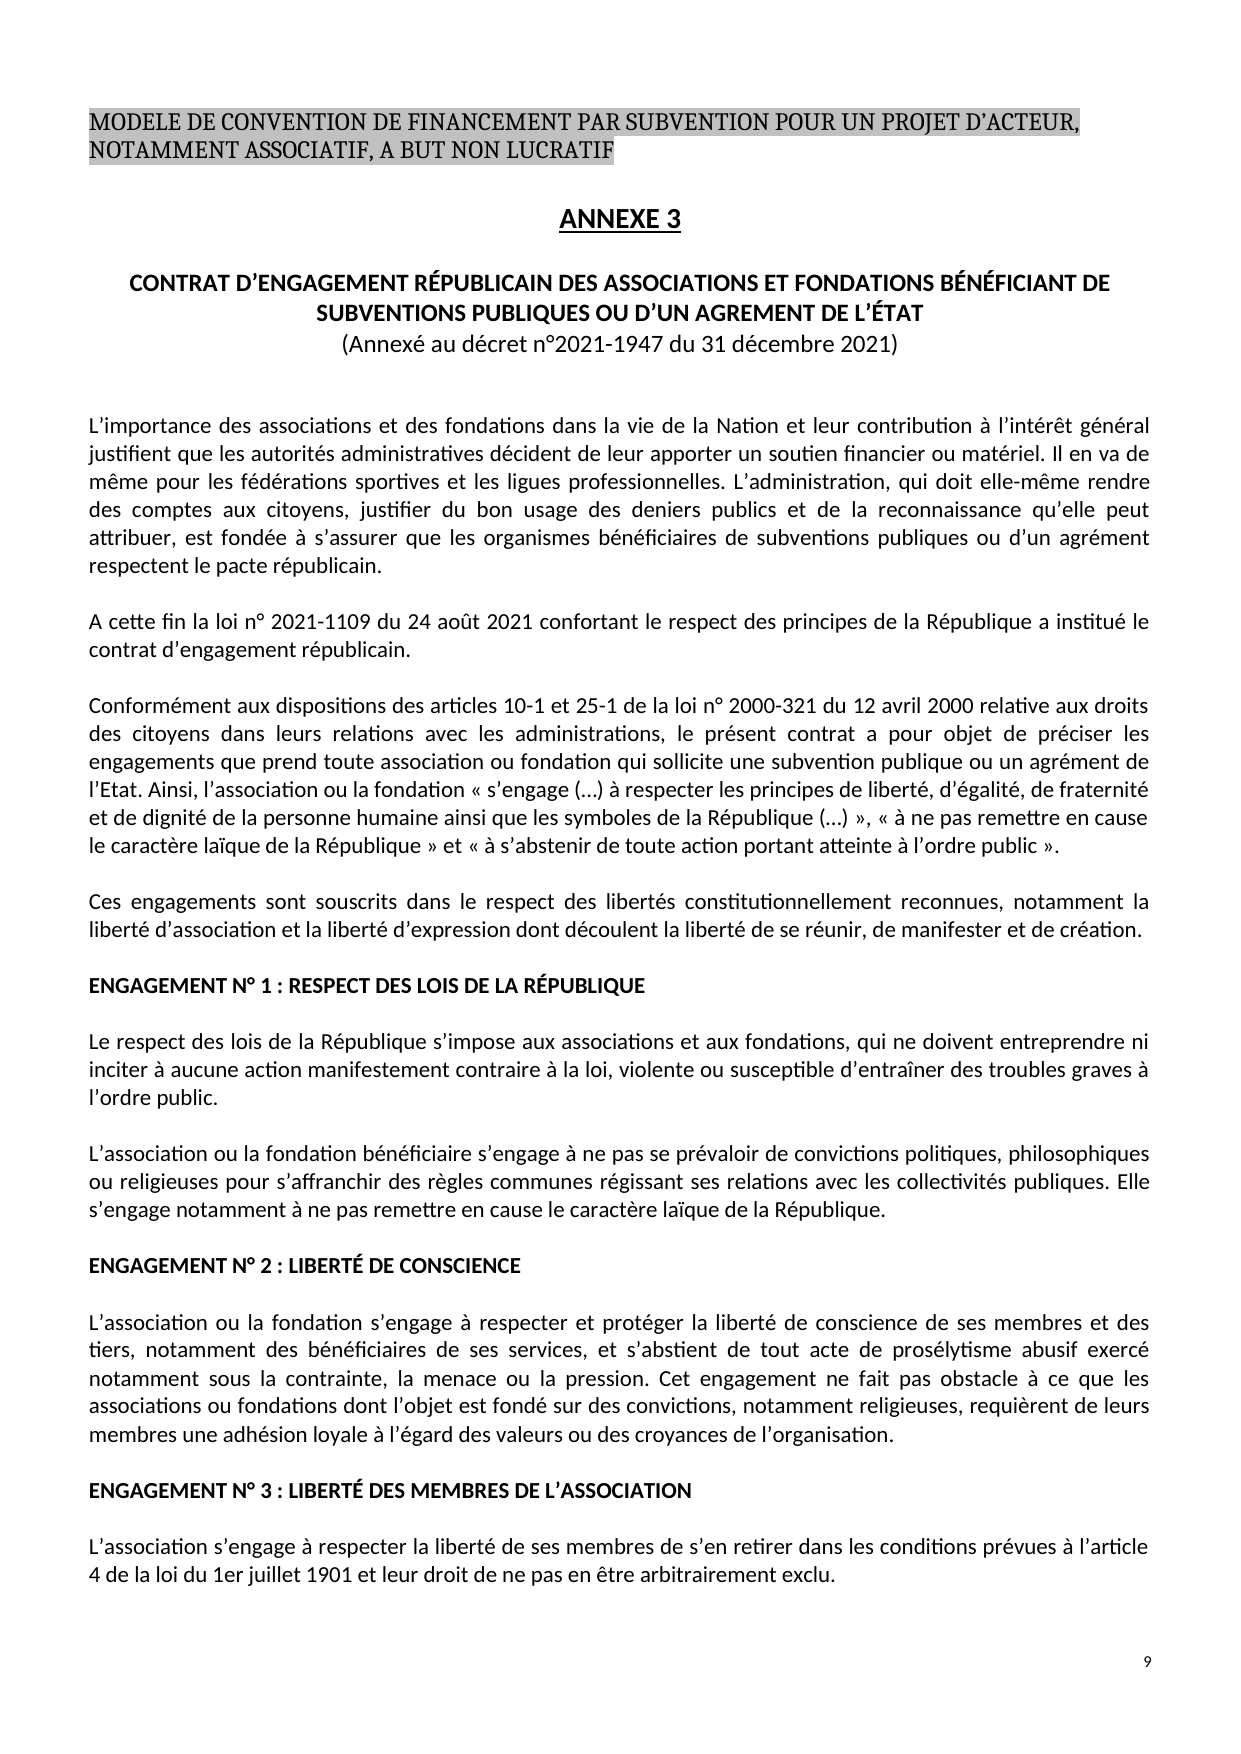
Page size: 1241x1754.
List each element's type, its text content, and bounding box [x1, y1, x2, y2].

text Conformément aux dispositions des articles 10-1 et 25-1 de la loi n° 2000-321 du 12 avril 2000 relative aux droits des citoyens dans leurs relations avec les administrations, le présent contrat a pour objet de préciser les engagements que prend toute association ou fondation qui sollicite une subvention publique ou un agrément de l’Etat. Ainsi, l’association ou la fondation « s’engage (…) à respecter les principes de liberté, d’égalité, de fraternité et de dignité de la personne humaine ainsi que les symboles de la République (…) », « à ne pas remettre en cause le caractère laïque de la République » et « à s’abstenir de toute action portant atteinte à l’ordre public ». [89, 691, 1152, 859]
text ENGAGEMENT N° 1 : RESPECT DES LOIS DE LA RÉPUBLIQUE [89, 971, 1152, 999]
text Le respect des lois de la République s’impose aux associations et aux fondations, qui ne doivent entreprendre ni inciter à aucune action manifestement contraire à la loi, violente ou susceptible d’entraîner des troubles graves à l’ordre public. [89, 1027, 1152, 1111]
text L’association s’engage à respecter la liberté de ses membres de s’en retirer dans les conditions prévues à l’article 4 de la loi du 1er juillet 1901 et leur droit de ne pas en être arbitrairement exclu. [89, 1532, 1152, 1588]
text ENGAGEMENT N° 2 : LIBERTÉ DE CONSCIENCE [89, 1252, 1152, 1279]
text CONTRAT D’ENGAGEMENT RÉPUBLICAIN DES ASSOCIATIONS ET FONDATIONS BÉNÉFICIANT DE SUBVENTIONS PUBLIQUES OU D’UN AGREMENT DE L’ÉTAT [89, 267, 1152, 328]
text L’importance des associations et des fondations dans la vie de la Nation et leur contribution à l’intérêt général justifient que les autorités administratives décident de leur apporter un soutien financier ou matériel. Il en va de même pour les fédérations sportives et les ligues professionnelles. L’administration, qui doit elle-même rendre des comptes aux citoyens, justifier du bon usage des deniers publics et de la reconnaissance qu’elle peut attribuer, est fondée à s’assurer que les organismes bénéficiaires de subventions publiques ou d’un agrément respectent le pacte républicain. [89, 411, 1152, 579]
text L’association ou la fondation s’engage à respecter et protéger la liberté de conscience de ses membres et des tiers, notamment des bénéficiaires de ses services, et s’abstient de tout acte de prosélytisme abusif exercé notamment sous la contrainte, la menace ou la pression. Cet engagement ne fait pas obstacle à ce que les associations ou fondations dont l’objet est fondé sur des convictions, notamment religieuses, requièrent de leurs membres une adhésion loyale à l’égard des valeurs ou des croyances de l’organisation. [89, 1308, 1152, 1448]
text (Annexé au décret n°2021-1947 du 31 décembre 2021) [89, 328, 1152, 358]
text A cette fin la loi n° 2021-1109 du 24 août 2021 confortant le respect des principes de la République a institué le contrat d’engagement républicain. [89, 607, 1152, 663]
text ENGAGEMENT N° 3 : LIBERTÉ DES MEMBRES DE L’ASSOCIATION [89, 1476, 1152, 1504]
text ANNEXE 3 [89, 201, 1152, 236]
text Ces engagements sont souscrits dans le respect des libertés constitutionnellement reconnues, notamment la liberté d’association et la liberté d’expression dont découlent la liberté de se réunir, de manifester et de création. [89, 887, 1152, 943]
text L’association ou la fondation bénéficiaire s’engage à ne pas se prévaloir de convictions politiques, philosophiques ou religieuses pour s’affranchir des règles communes régissant ses relations avec les collectivités publiques. Elle s’engage notamment à ne pas remettre en cause le caractère laïque de la République. [89, 1139, 1152, 1223]
